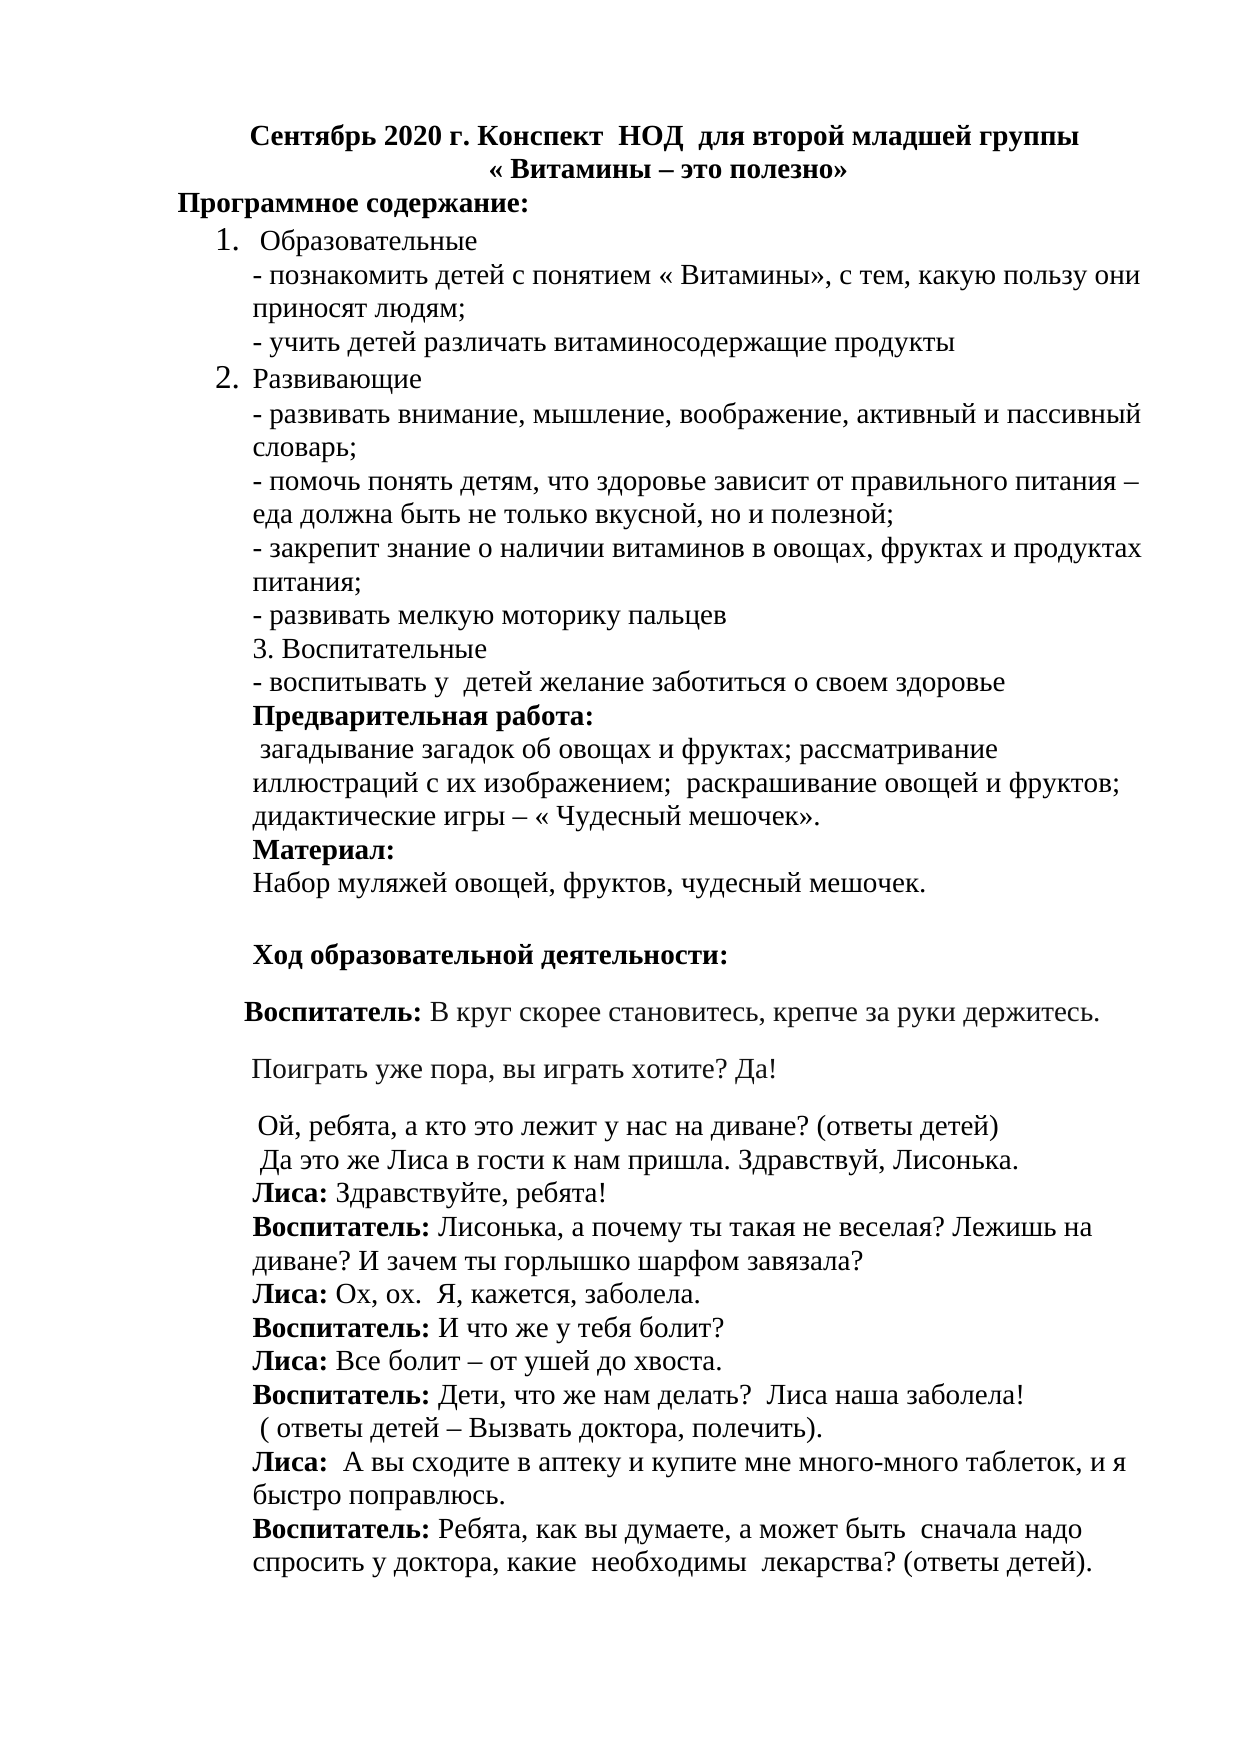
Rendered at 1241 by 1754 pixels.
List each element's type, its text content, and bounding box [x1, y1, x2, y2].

text Ход образовательной деятельности: [252, 937, 1152, 971]
text Да это же Лиса в гости к нам пришла. Здравствуй, Лисонька. [252, 1142, 1152, 1176]
text Набор муляжей овощей, фруктов, чудесный мешочек. [252, 866, 1152, 899]
text - помочь понять детям, что здоровье зависит от правильного питания – еда должна быть не только вкусной, но и полезной; [252, 463, 1152, 530]
text Воспитатель: Лисонька, а почему ты такая не веселая? Лежишь на диване? И зачем ты горлышко шарфом завязала? [252, 1209, 1152, 1276]
text Лиса: Ох, ох. Я, кажется, заболела. [252, 1276, 1152, 1310]
text Воспитатель: И что же у тебя болит? [252, 1310, 1152, 1343]
text - развивать мелкую моторику пальцев [252, 597, 1152, 631]
text Лиса: Все болит – от ушей до хвоста. [252, 1343, 1152, 1377]
list Развивающие [215, 358, 1152, 396]
text Воспитатель: Дети, что же нам делать? Лиса наша заболела! [252, 1377, 1152, 1410]
text - познакомить детей с понятием « Витамины», с тем, какую пользу они приносят людям; [252, 257, 1152, 324]
text Воспитатель: В круг скорее становитесь, крепче за руки держитесь. [177, 994, 1152, 1028]
text - развивать внимание, мышление, воображение, активный и пассивный словарь; [252, 396, 1152, 463]
text Ой, ребята, а кто это лежит у нас на диване? (ответы детей) [177, 1108, 1152, 1142]
text Программное содержание: [177, 185, 1152, 219]
text Материал: [252, 832, 1152, 866]
text - воспитывать у детей желание заботиться о своем здоровье [252, 664, 1152, 698]
text Предварительная работа: [252, 698, 1152, 731]
text ( ответы детей – Вызвать доктора, полечить). [252, 1410, 1152, 1444]
text - учить детей различать витаминосодержащие продукты [252, 324, 1152, 358]
text Сентябрь 2020 г. Конспект НОД для второй младшей группы [177, 118, 1152, 152]
text - закрепит знание о наличии витаминов в овощах, фруктах и продуктах питания; [252, 530, 1152, 597]
text 3. Воспитательные [252, 631, 1152, 664]
text Поиграть уже пора, вы играть хотите? Да! [177, 1051, 1152, 1085]
list Образовательные [215, 219, 1152, 257]
text Воспитатель: Ребята, как вы думаете, а может быть сначала надо спросить у доктора, какие необходимы лекарства? (ответы детей). [252, 1511, 1152, 1578]
text загадывание загадок об овощах и фруктах; рассматривание иллюстраций с их изображением; раскрашивание овощей и фруктов; дидактические игры – « Чудесный мешочек». [252, 731, 1152, 832]
text Лиса: А вы сходите в аптеку и купите мне много-много таблеток, и я быстро поправлюсь. [252, 1444, 1152, 1511]
text Лиса: Здравствуйте, ребята! [252, 1176, 1152, 1209]
text « Витамины – это полезно» [177, 152, 1152, 185]
